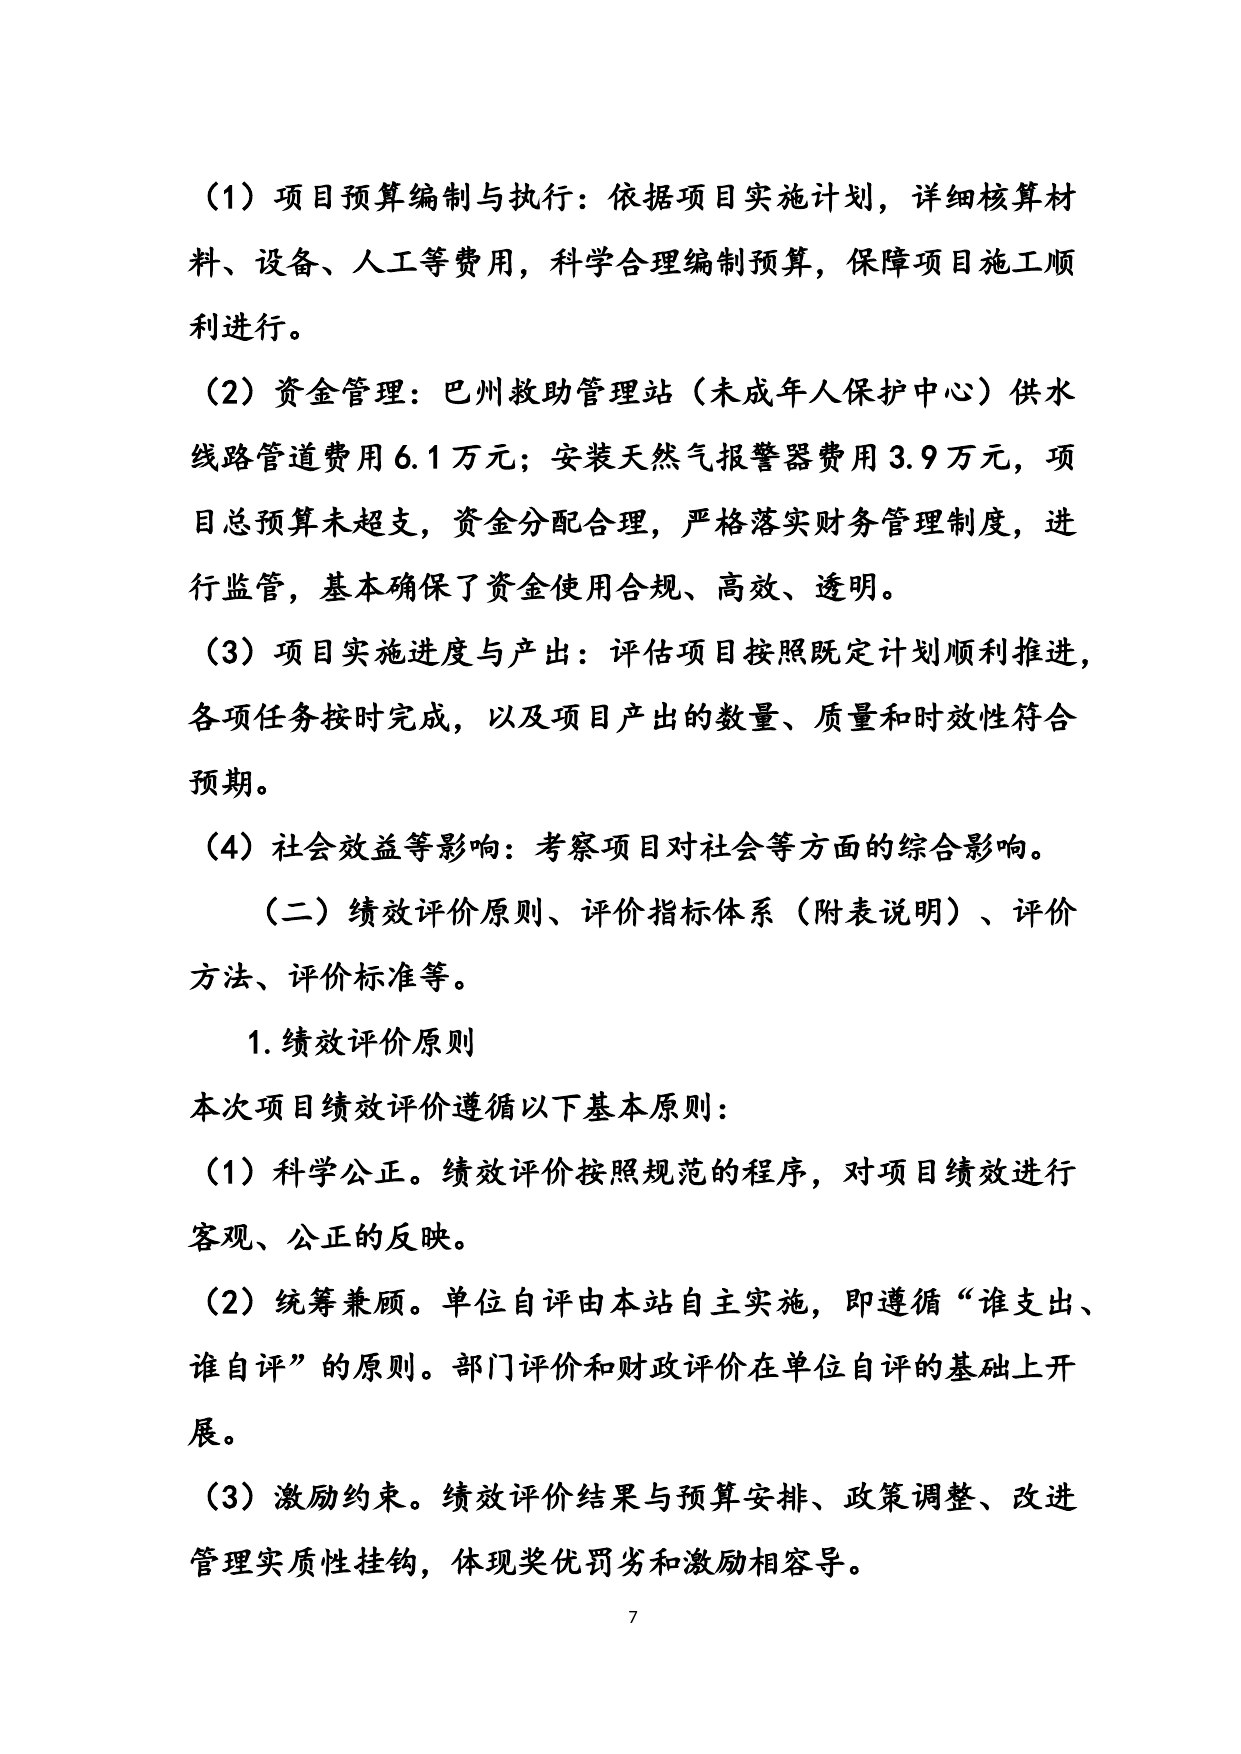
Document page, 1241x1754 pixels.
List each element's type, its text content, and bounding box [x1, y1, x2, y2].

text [187, 1007, 1078, 1592]
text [187, 162, 1078, 877]
text （二）绩效评价原则、评价指标体系（附表说明）、评价方法、评价标准等。 [187, 877, 1078, 1007]
